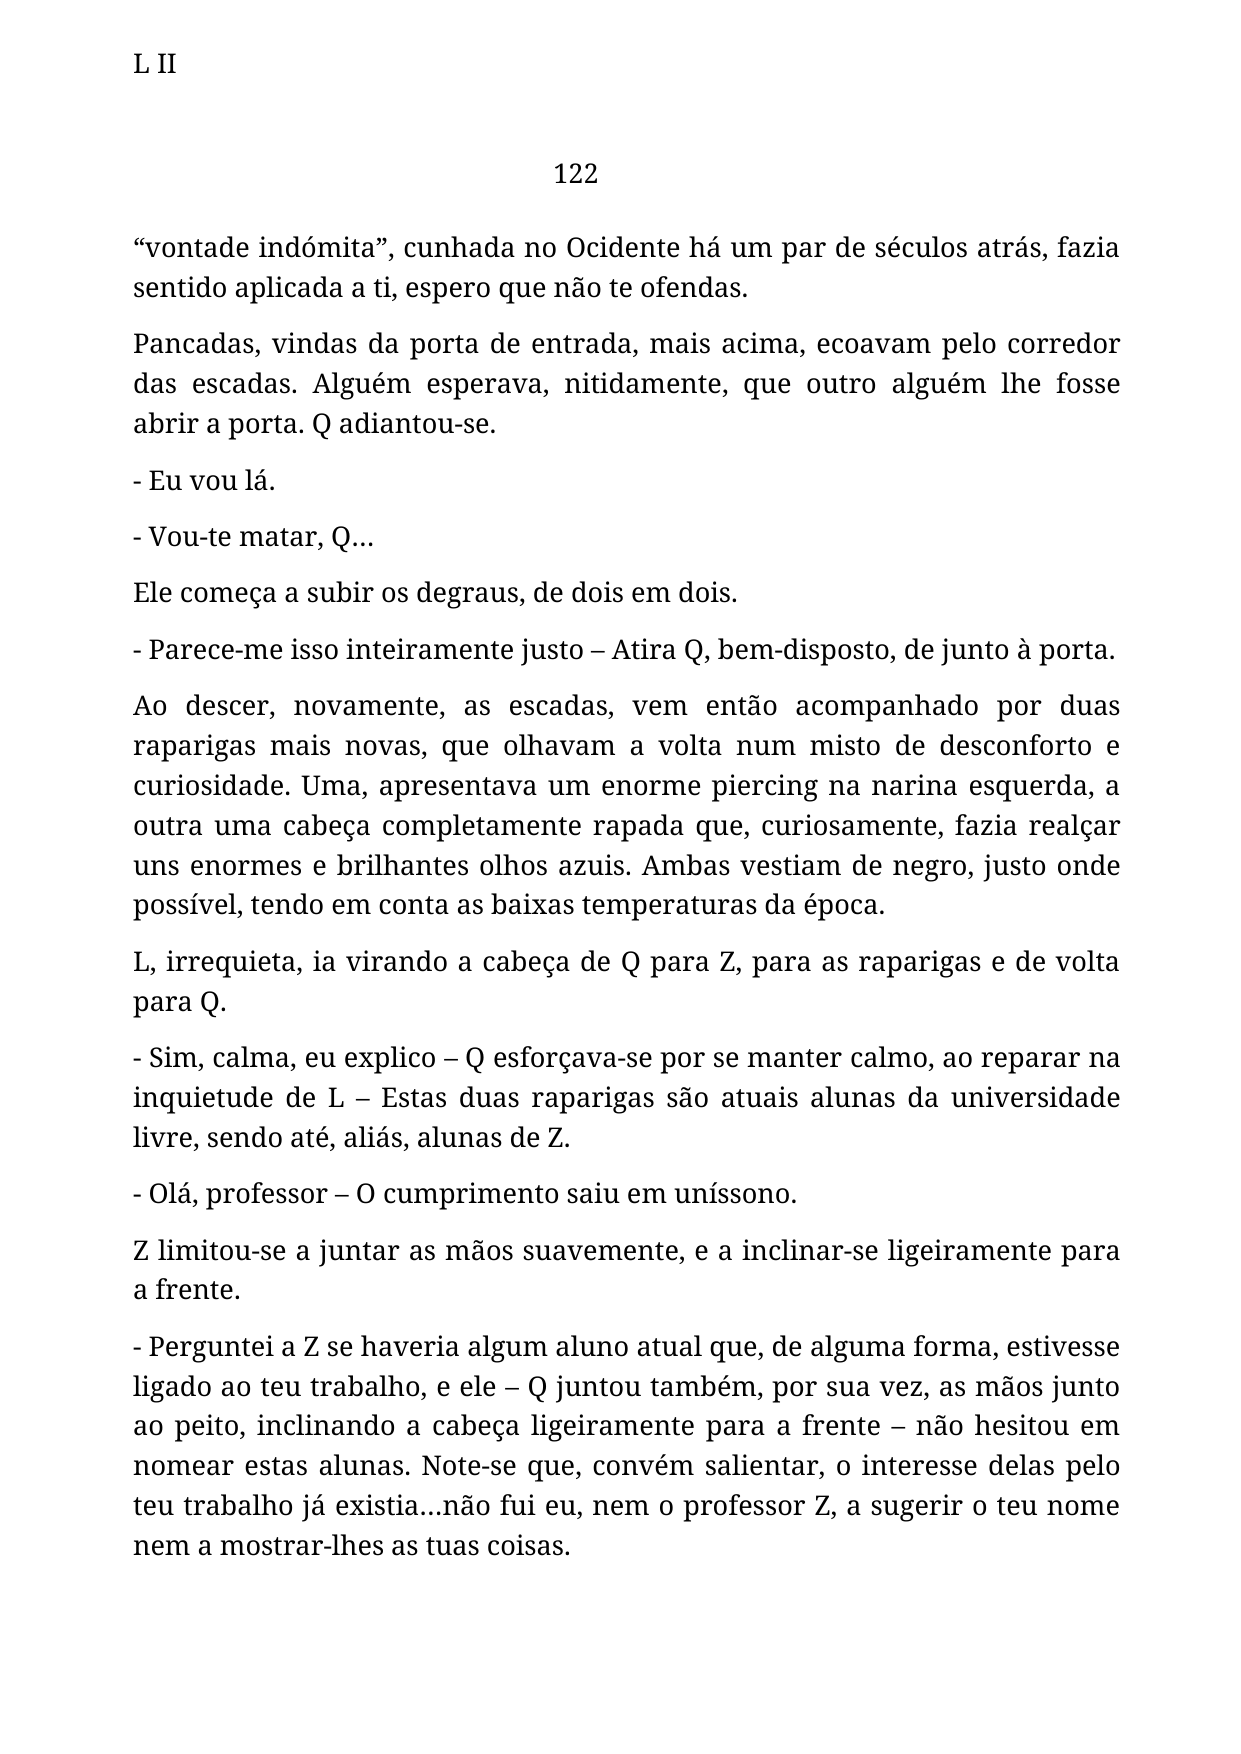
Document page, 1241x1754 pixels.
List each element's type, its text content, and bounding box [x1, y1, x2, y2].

text - Parece-me isso inteiramente justo – Atira Q, bem-disposto, de junto à porta. [133, 630, 1122, 667]
text - Olá, professor – O cumprimento saiu em uníssono. [133, 1174, 1122, 1211]
text Z limitou-se a juntar as mãos suavemente, e a inclinar-se ligeiramente para a frente. [133, 1231, 1122, 1308]
text - Vou-te matar, Q… [133, 517, 1122, 554]
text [133, 229, 1122, 305]
text Ao descer, novamente, as escadas, vem então acompanhado por duas raparigas mais novas, que olhavam a volta num misto de desconforto e curiosidade. Uma, apresentava um enorme piercing na narina esquerda, a outra uma cabeça completamente rapada que, curiosamente, fazia realçar uns enormes e brilhantes olhos azuis. Ambas vestiam de negro, justo onde possível, tendo em conta as baixas temperaturas da época. [133, 687, 1122, 923]
text Pancadas, vindas da porta de entrada, mais acima, ecoavam pelo corredor das escadas. Alguém esperava, nitidamente, que outro alguém lhe fosse abrir a porta. Q adiantou-se. [133, 325, 1122, 441]
text Ele começa a subir os degraus, de dois em dois. [133, 574, 1122, 611]
text L, irrequieta, ia virando a cabeça de Q para Z, para as raparigas e de volta para Q. [133, 942, 1122, 1019]
text - Eu vou lá. [133, 461, 1122, 498]
text - Perguntei a Z se haveria algum aluno atual que, de alguma forma, estivesse ligado ao teu trabalho, e ele – Q juntou também, por sua vez, as mãos junto ao peito, inclinando a cabeça ligeiramente para a frente – não hesitou em nomear estas alunas. Note-se que, convém salientar, o interesse delas pelo teu trabalho já existia…não fui eu, nem o professor Z, a sugerir o teu nome nem a mostrar-lhes as tuas coisas. [133, 1327, 1122, 1563]
text - Sim, calma, eu explico – Q esforçava-se por se manter calmo, ao reparar na inquietude de L – Estas duas raparigas são atuais alunas da universidade livre, sendo até, aliás, alunas de Z. [133, 1038, 1122, 1155]
